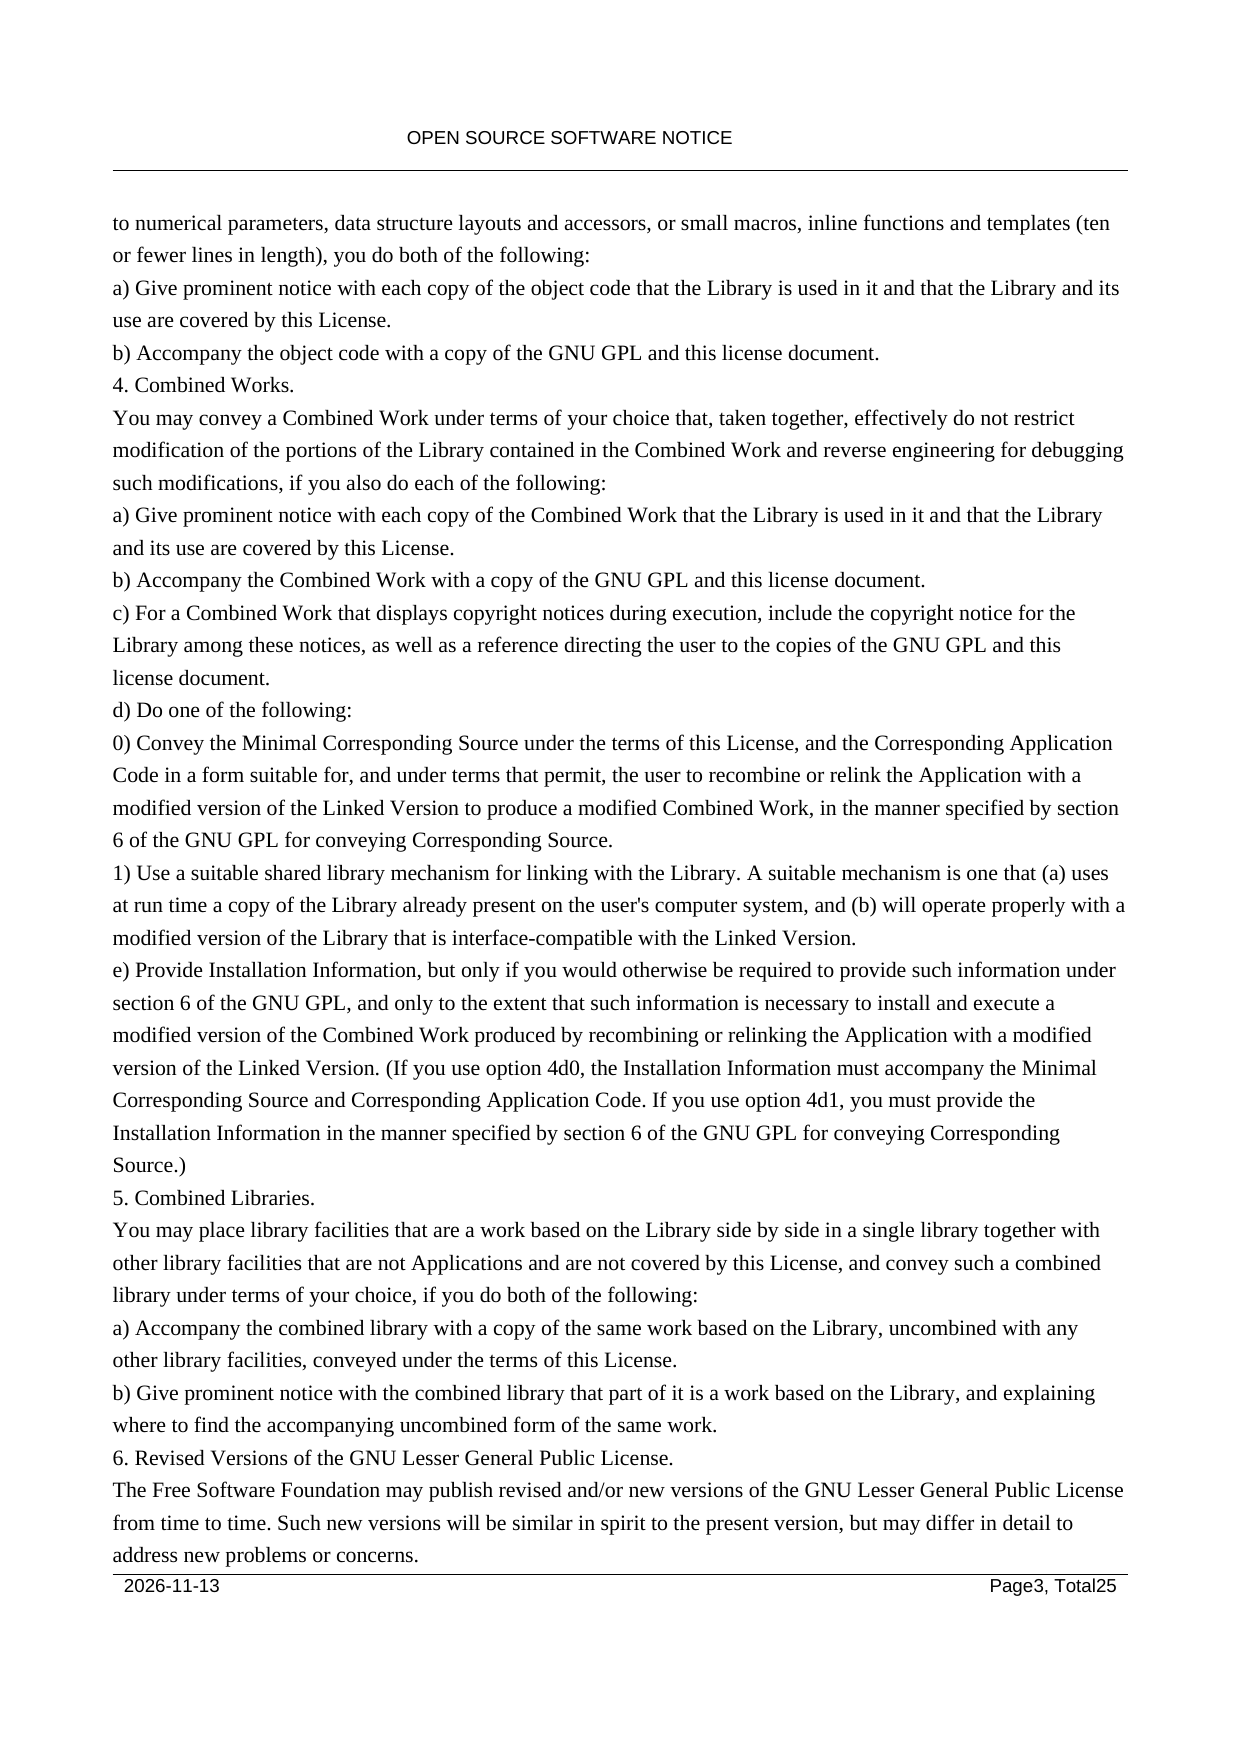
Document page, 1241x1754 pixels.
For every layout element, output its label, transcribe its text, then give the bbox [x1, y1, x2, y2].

text 4. Combined Works. [112, 369, 1128, 401]
text 1) Use a suitable shared library mechanism for linking with the Library. A suitable mechanism is one that (a) uses at run time a copy of the Library already present on the user's computer system, and (b) will operate properly with a modified version of the Library that is interface-compatible with the Linked Version. [112, 856, 1128, 954]
text 0) Convey the Minimal Corresponding Source under the terms of this License, and the Corresponding Application Code in a form suitable for, and under terms that permit, the user to recombine or relink the Application with a modified version of the Linked Version to produce a modified Combined Work, in the manner specified by section 6 of the GNU GPL for conveying Corresponding Source. [112, 726, 1128, 856]
text a) Give prominent notice with each copy of the object code that the Library is used in it and that the Library and its use are covered by this License. [112, 271, 1128, 336]
text e) Provide Installation Information, but only if you would otherwise be required to provide such information under section 6 of the GNU GPL, and only to the extent that such information is necessary to install and execute a modified version of the Combined Work produced by recombining or relinking the Application with a modified version of the Linked Version. (If you use option 4d0, the Installation Information must accompany the Minimal Corresponding Source and Corresponding Application Code. If you use option 4d1, you must provide the Installation Information in the manner specified by section 6 of the GNU GPL for conveying Corresponding Source.) [112, 954, 1128, 1181]
text a) Accompany the combined library with a copy of the same work based on the Library, uncombined with any other library facilities, conveyed under the terms of this License. [112, 1311, 1128, 1376]
text 6. Revised Versions of the GNU Lesser General Public License. [112, 1441, 1128, 1474]
text You may place library facilities that are a work based on the Library side by side in a single library together with other library facilities that are not Applications and are not covered by this License, and convey such a combined library under terms of your choice, if you do both of the following: [112, 1214, 1128, 1311]
text You may convey a Combined Work under terms of your choice that, taken together, effectively do not restrict modification of the portions of the Library contained in the Combined Work and reverse engineering for debugging such modifications, if you also do each of the following: [112, 401, 1128, 499]
text b) Accompany the Combined Work with a copy of the GNU GPL and this license document. [112, 564, 1128, 596]
text The Free Software Foundation may publish revised and/or new versions of the GNU Lesser General Public License from time to time. Such new versions will be similar in spirit to the present version, but may differ in detail to address new problems or concerns. [112, 1474, 1128, 1571]
text d) Do one of the following: [112, 694, 1128, 726]
text a) Give prominent notice with each copy of the Combined Work that the Library is used in it and that the Library and its use are covered by this License. [112, 499, 1128, 564]
text b) Give prominent notice with the combined library that part of it is a work based on the Library, and explaining where to find the accompanying uncombined form of the same work. [112, 1376, 1128, 1441]
text 5. Combined Libraries. [112, 1181, 1128, 1214]
text c) For a Combined Work that displays copyright notices during execution, include the copyright notice for the Library among these notices, as well as a reference directing the user to the copies of the GNU GPL and this license document. [112, 596, 1128, 694]
text b) Accompany the object code with a copy of the GNU GPL and this license document. [112, 336, 1128, 369]
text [112, 206, 1128, 271]
